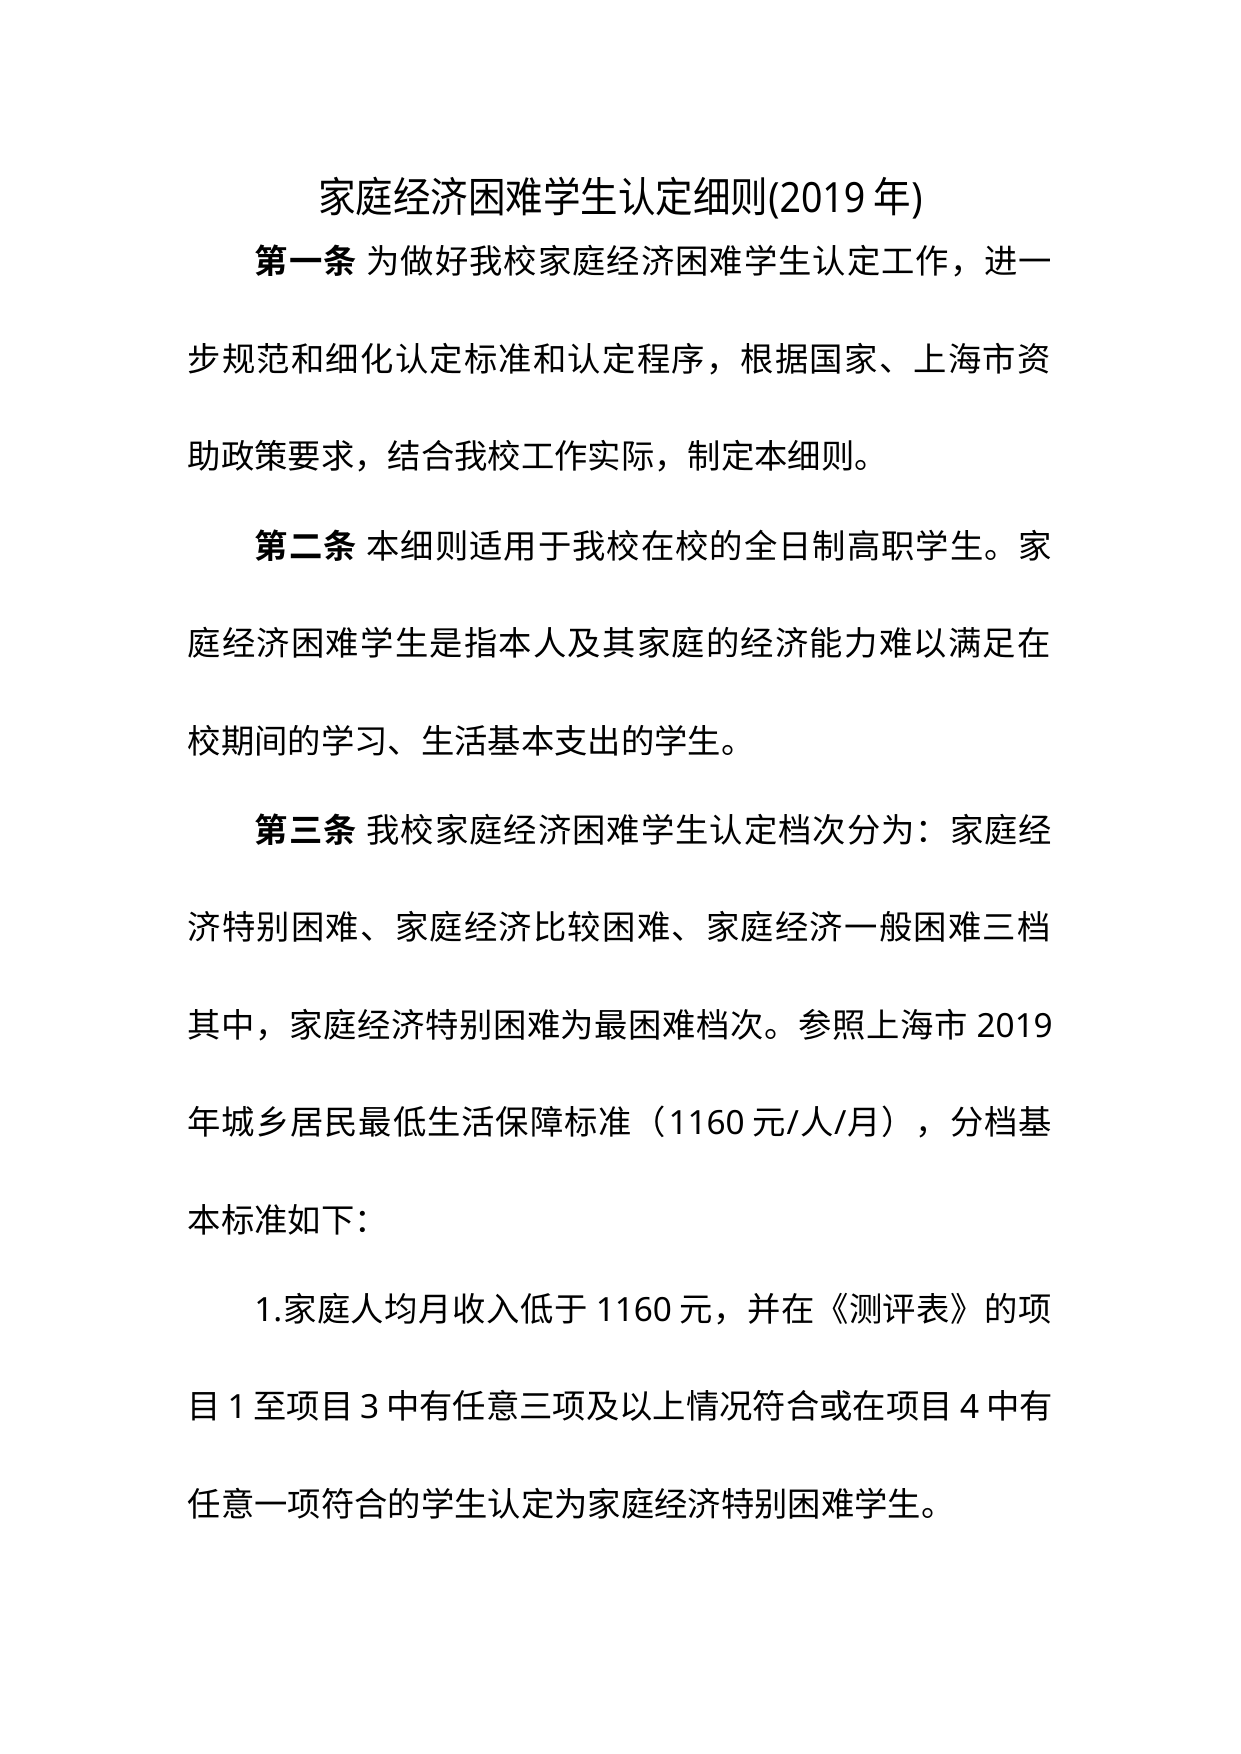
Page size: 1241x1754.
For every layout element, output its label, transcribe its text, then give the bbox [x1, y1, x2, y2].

text 第一条 为做好我校家庭经济困难学生认定工作，进一步规范和细化认定标准和认定程序，根据国家、上海市资助政策要求，结合我校工作实际，制定本细则。 [187, 227, 1053, 487]
text 家庭经济困难学生认定细则(2019年) [187, 162, 1053, 227]
text 第三条 我校家庭经济困难学生认定档次分为：家庭经济特别困难、家庭经济比较困难、家庭经济一般困难三档。其中，家庭经济特别困难为最困难档次。参照上海市2019年城乡居民最低生活保障标准（1160元/人/月），分档基本标准如下： [187, 795, 1053, 1250]
text 1.家庭人均月收入低于1160元，并在《测评表》的项目1至项目3中有任意三项及以上情况符合或在项目4中有任意一项符合的学生认定为家庭经济特别困难学生。 [187, 1274, 1053, 1534]
text 第二条 本细则适用于我校在校的全日制高职学生。家庭经济困难学生是指本人及其家庭的经济能力难以满足在校期间的学习、生活基本支出的学生。 [187, 511, 1053, 771]
